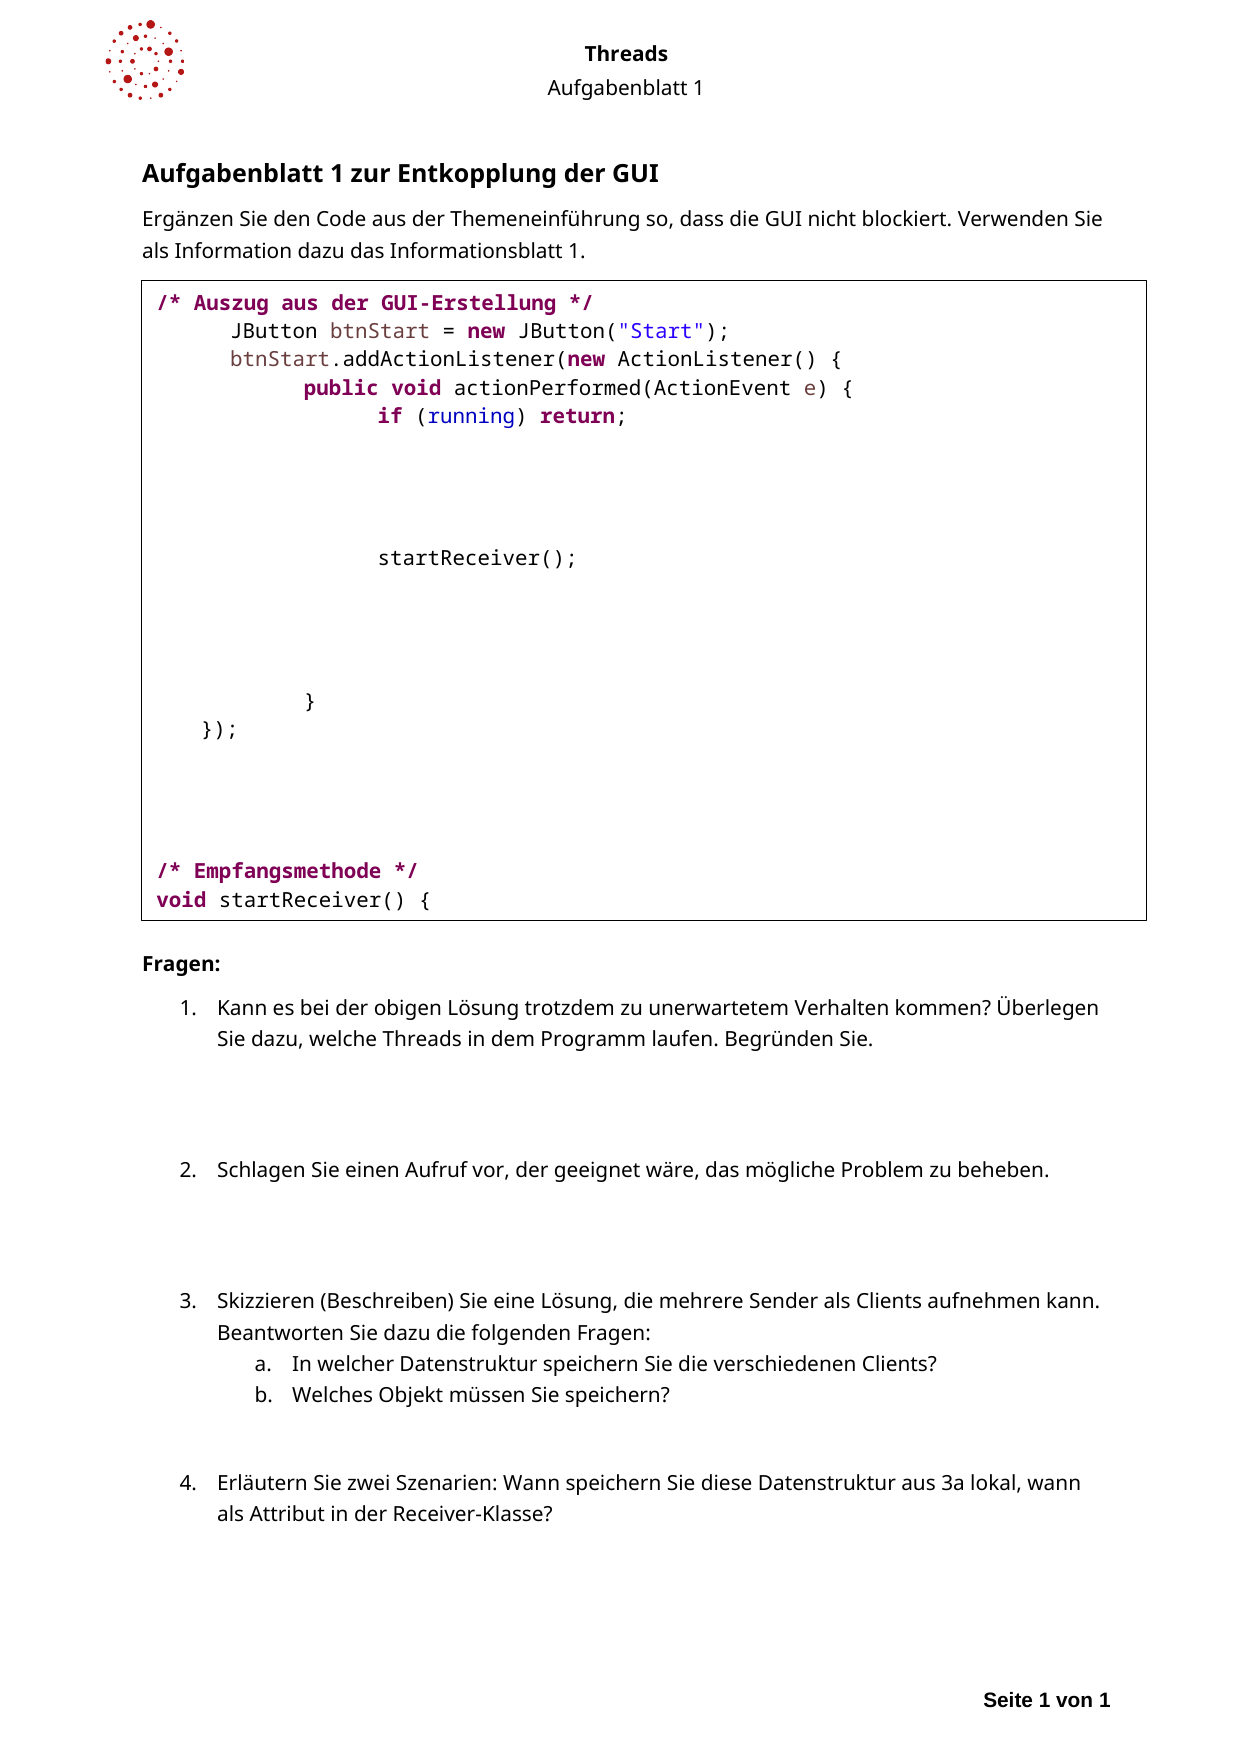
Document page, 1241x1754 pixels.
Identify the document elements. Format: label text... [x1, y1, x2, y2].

list Skizzieren (Beschreiben) Sie eine Lösung, die mehrere Sender als Clients aufnehmen kann. Beantworten Sie dazu die folgenden Fragen: [179, 1284, 1110, 1346]
list Welches Objekt müssen Sie speichern? [254, 1377, 1110, 1409]
list Kann es bei der obigen Lösung trotzdem zu unerwartetem Verhalten kommen? Überlegen Sie dazu, welche Threads in dem Programm laufen. Begründen Sie. [179, 990, 1110, 1052]
list Erläutern Sie zwei Szenarien: Wann speichern Sie diese Datenstruktur aus 3a lokal, wann als Attribut in der Receiver-Klasse? [179, 1465, 1110, 1527]
subtitle Aufgabenblatt 1 zur Entkopplung der GUI [142, 155, 1110, 189]
list Schlagen Sie einen Aufruf vor, der geeignet wäre, das mögliche Problem zu beheben. [179, 1152, 1110, 1184]
subtitle Fragen: [142, 921, 1110, 977]
text Ergänzen Sie den Code aus der Themeneinführung so, dass die GUI nicht blockiert. Verwenden Sie als Information dazu das Informationsblatt 1. [142, 202, 1110, 264]
picture [105, 20, 185, 100]
list In welcher Datenstruktur speichern Sie die verschiedenen Clients? [254, 1346, 1110, 1377]
